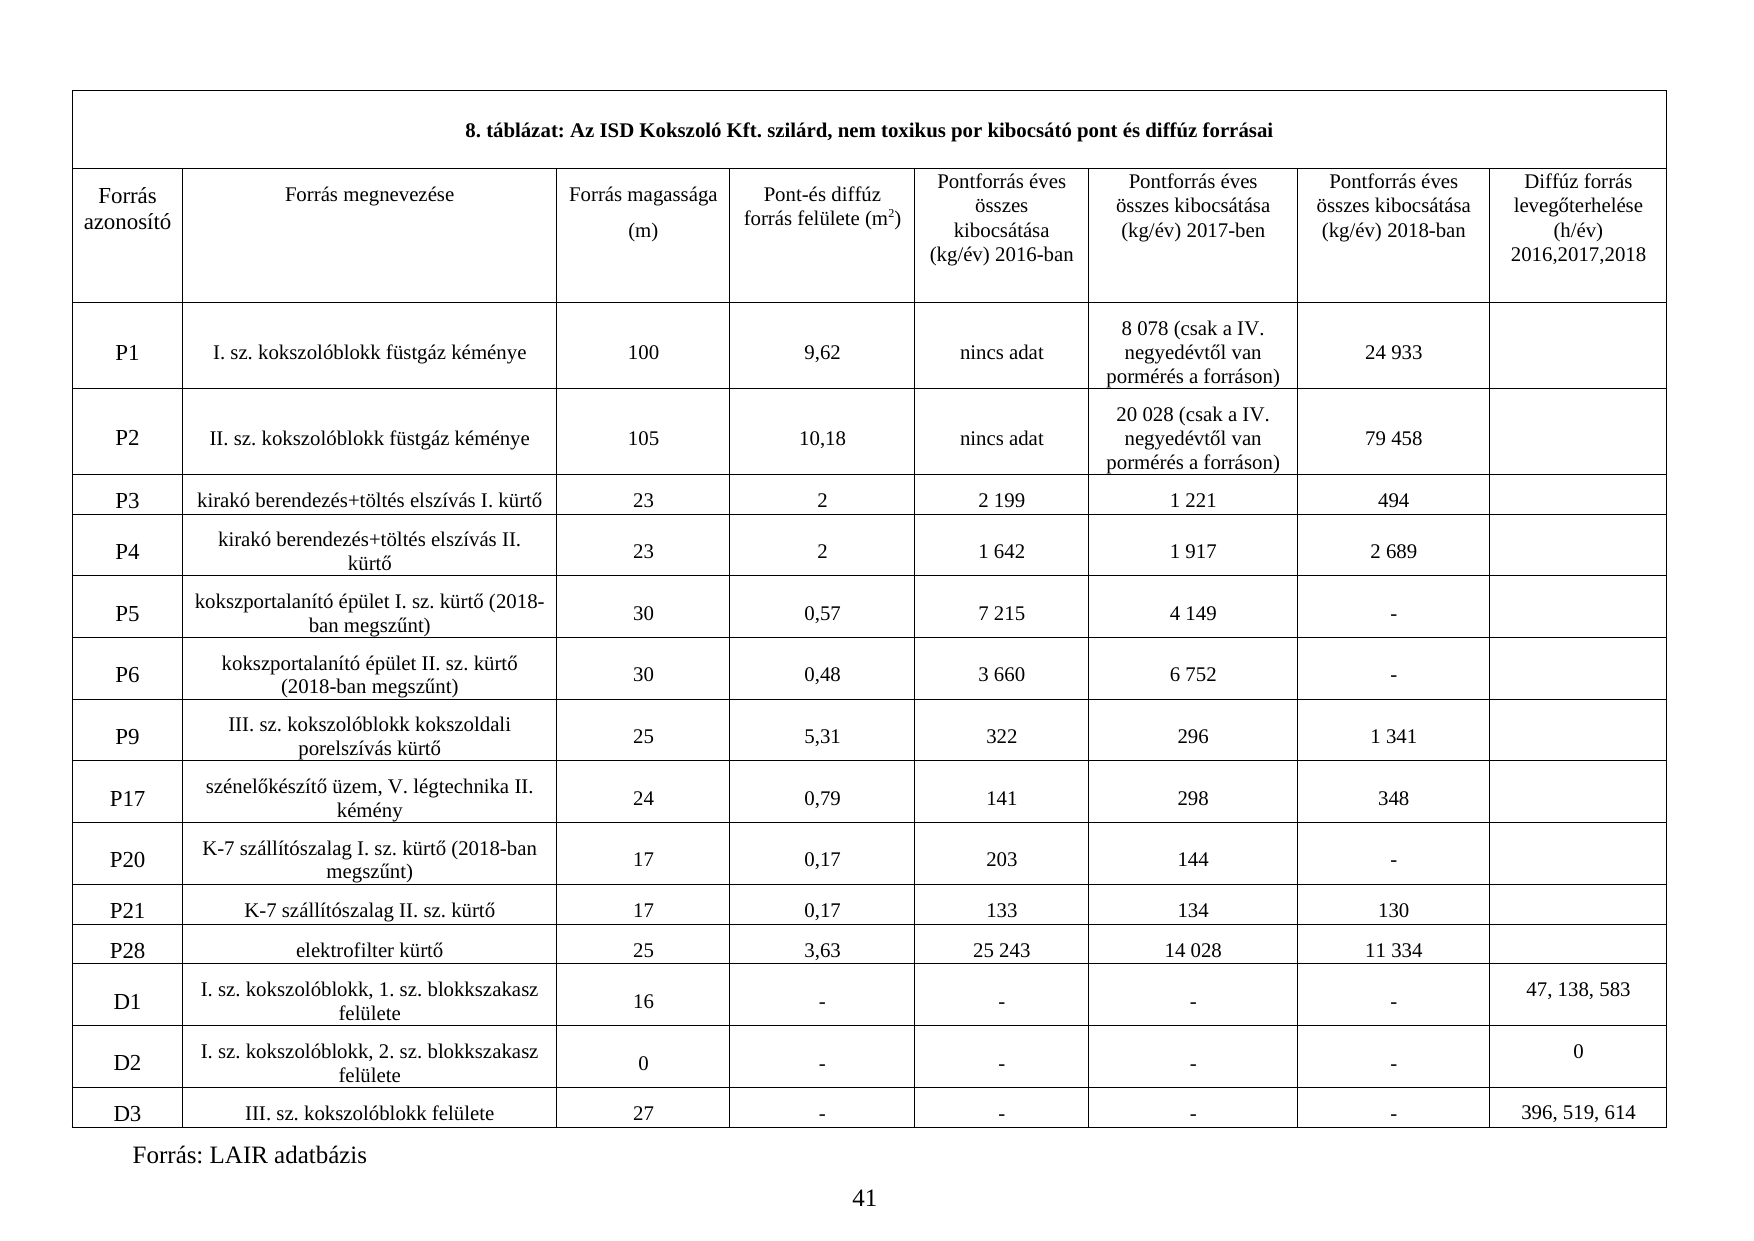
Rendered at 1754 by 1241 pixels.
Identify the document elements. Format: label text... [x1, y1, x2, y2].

table_cell 24 [557, 761, 729, 822]
table_cell 1 221 [1089, 475, 1297, 513]
table_cell D1 [73, 964, 182, 1025]
table_cell Forrás magassága (m) [557, 169, 729, 302]
table_cell P28 [73, 925, 182, 963]
table_cell K-7 szállítószalag I. sz. kürtő (2018-ban megszűnt) [183, 823, 556, 883]
table_cell 2 [730, 475, 914, 513]
table_cell P6 [73, 638, 182, 698]
table_cell II. sz. kokszolóblokk füstgáz kéménye [183, 389, 556, 474]
table_cell nincs adat [915, 389, 1088, 474]
table_cell I. sz. kokszolóblokk, 2. sz. blokkszakasz felülete [183, 1026, 556, 1087]
table_cell [1490, 303, 1666, 388]
table_cell 1 642 [915, 515, 1088, 575]
table_cell 396, 519, 614 [1490, 1088, 1666, 1127]
table_cell 322 [915, 700, 1088, 760]
table_cell Pont-és diffúz forrás felülete (m2) [730, 169, 914, 302]
table_cell kirakó berendezés+töltés elszívás I. kürtő [183, 475, 556, 513]
table_cell 2 [730, 515, 914, 575]
table_cell 8 078 (csak a IV. negyedévtől van pormérés a forráson) [1089, 303, 1297, 388]
table_cell 14 028 [1089, 925, 1297, 963]
table_cell D2 [73, 1026, 182, 1087]
table_cell - [1089, 964, 1297, 1025]
table_cell kirakó berendezés+töltés elszívás II. kürtő [183, 515, 556, 575]
table_cell 25 [557, 925, 729, 963]
table_cell 0,57 [730, 576, 914, 637]
table_cell 298 [1089, 761, 1297, 822]
table_cell P17 [73, 761, 182, 822]
table_cell 1 917 [1089, 515, 1297, 575]
table_cell [1490, 885, 1666, 923]
table_cell 47, 138, 583 [1490, 964, 1666, 1025]
table_cell I. sz. kokszolóblokk füstgáz kéménye [183, 303, 556, 388]
table_cell 27 [557, 1088, 729, 1127]
table_cell III. sz. kokszolóblokk kokszoldali porelszívás kürtő [183, 700, 556, 760]
table_cell 3,63 [730, 925, 914, 963]
table_cell 30 [557, 638, 729, 698]
table_cell [1490, 823, 1666, 883]
table_cell 133 [915, 885, 1088, 923]
text Forrás: LAIR adatbázis [43, 1140, 1686, 1169]
table_cell - [915, 1088, 1088, 1127]
table_cell 0 [557, 1026, 729, 1087]
table_cell - [730, 964, 914, 1025]
table_cell 25 [557, 700, 729, 760]
table_cell - [915, 1026, 1088, 1087]
table_cell Forrás megnevezése [183, 169, 556, 302]
table_cell 23 [557, 475, 729, 513]
table_cell 0,17 [730, 823, 914, 883]
table_cell Pontforrás éves összes kibocsátása (kg/év) 2017-ben [1089, 169, 1297, 302]
table_cell 105 [557, 389, 729, 474]
table_cell [1490, 576, 1666, 637]
table_cell 6 752 [1089, 638, 1297, 698]
table_cell - [1298, 964, 1489, 1025]
table_cell 141 [915, 761, 1088, 822]
table_cell P2 [73, 389, 182, 474]
table_cell 1 341 [1298, 700, 1489, 760]
table_cell 23 [557, 515, 729, 575]
table_cell III. sz. kokszolóblokk felülete [183, 1088, 556, 1127]
table_cell 17 [557, 823, 729, 883]
table_cell Pontforrás éves összes kibocsátása (kg/év) 2016-ban [915, 169, 1088, 302]
table_cell 7 215 [915, 576, 1088, 637]
table_cell 24 933 [1298, 303, 1489, 388]
table_cell elektrofilter kürtő [183, 925, 556, 963]
table_cell 134 [1089, 885, 1297, 923]
table_cell 79 458 [1298, 389, 1489, 474]
table_cell 203 [915, 823, 1088, 883]
table_cell 0 [1490, 1026, 1666, 1087]
table_cell - [1298, 638, 1489, 698]
table_cell - [730, 1088, 914, 1127]
table_cell 0,79 [730, 761, 914, 822]
table_header 8. táblázat: Az ISD Kokszoló Kft. szilárd, nem toxikus por kibocsátó pont és diffúz forrásai [73, 91, 1666, 168]
table_cell [1490, 761, 1666, 822]
table_cell 11 334 [1298, 925, 1489, 963]
table_cell - [1089, 1088, 1297, 1127]
table_cell 100 [557, 303, 729, 388]
table_cell Forrás azonosító [73, 169, 182, 302]
table_cell - [1298, 823, 1489, 883]
table_cell D3 [73, 1088, 182, 1127]
table_cell P20 [73, 823, 182, 883]
table_cell P1 [73, 303, 182, 388]
table_cell nincs adat [915, 303, 1088, 388]
table_cell K-7 szállítószalag II. sz. kürtő [183, 885, 556, 923]
table_cell - [1298, 1026, 1489, 1087]
table_cell kokszportalanító épület I. sz. kürtő (2018-ban megszűnt) [183, 576, 556, 637]
table_cell 30 [557, 576, 729, 637]
table_cell 17 [557, 885, 729, 923]
table_cell 130 [1298, 885, 1489, 923]
table_cell 10,18 [730, 389, 914, 474]
table_cell Diffúz forrás levegőterhelése (h/év) 2016,2017,2018 [1490, 169, 1666, 302]
table_cell P21 [73, 885, 182, 923]
table_cell [1490, 515, 1666, 575]
table_cell szénelőkészítő üzem, V. légtechnika II. kémény [183, 761, 556, 822]
table_cell P3 [73, 475, 182, 513]
table_cell Pontforrás éves összes kibocsátása (kg/év) 2018-ban [1298, 169, 1489, 302]
table_cell 494 [1298, 475, 1489, 513]
table_cell 2 689 [1298, 515, 1489, 575]
table_cell [1490, 638, 1666, 698]
table_cell - [1298, 1088, 1489, 1127]
table_cell 144 [1089, 823, 1297, 883]
table_cell 16 [557, 964, 729, 1025]
table_cell I. sz. kokszolóblokk, 1. sz. blokkszakasz felülete [183, 964, 556, 1025]
table_cell 348 [1298, 761, 1489, 822]
table_cell kokszportalanító épület II. sz. kürtő (2018-ban megszűnt) [183, 638, 556, 698]
table_cell 296 [1089, 700, 1297, 760]
table_cell - [730, 1026, 914, 1087]
table_cell P4 [73, 515, 182, 575]
table_cell [1490, 389, 1666, 474]
table_cell 5,31 [730, 700, 914, 760]
table_cell - [915, 964, 1088, 1025]
table_cell 3 660 [915, 638, 1088, 698]
table_cell 9,62 [730, 303, 914, 388]
table_cell 4 149 [1089, 576, 1297, 637]
table_cell P5 [73, 576, 182, 637]
table_cell [1490, 475, 1666, 513]
table_cell 2 199 [915, 475, 1088, 513]
table_cell 0,17 [730, 885, 914, 923]
table_cell - [1298, 576, 1489, 637]
table_cell 25 243 [915, 925, 1088, 963]
table_cell [1490, 925, 1666, 963]
table_cell 20 028 (csak a IV. negyedévtől van pormérés a forráson) [1089, 389, 1297, 474]
table_cell P9 [73, 700, 182, 760]
table_cell - [1089, 1026, 1297, 1087]
table_cell [1490, 700, 1666, 760]
table_cell 0,48 [730, 638, 914, 698]
